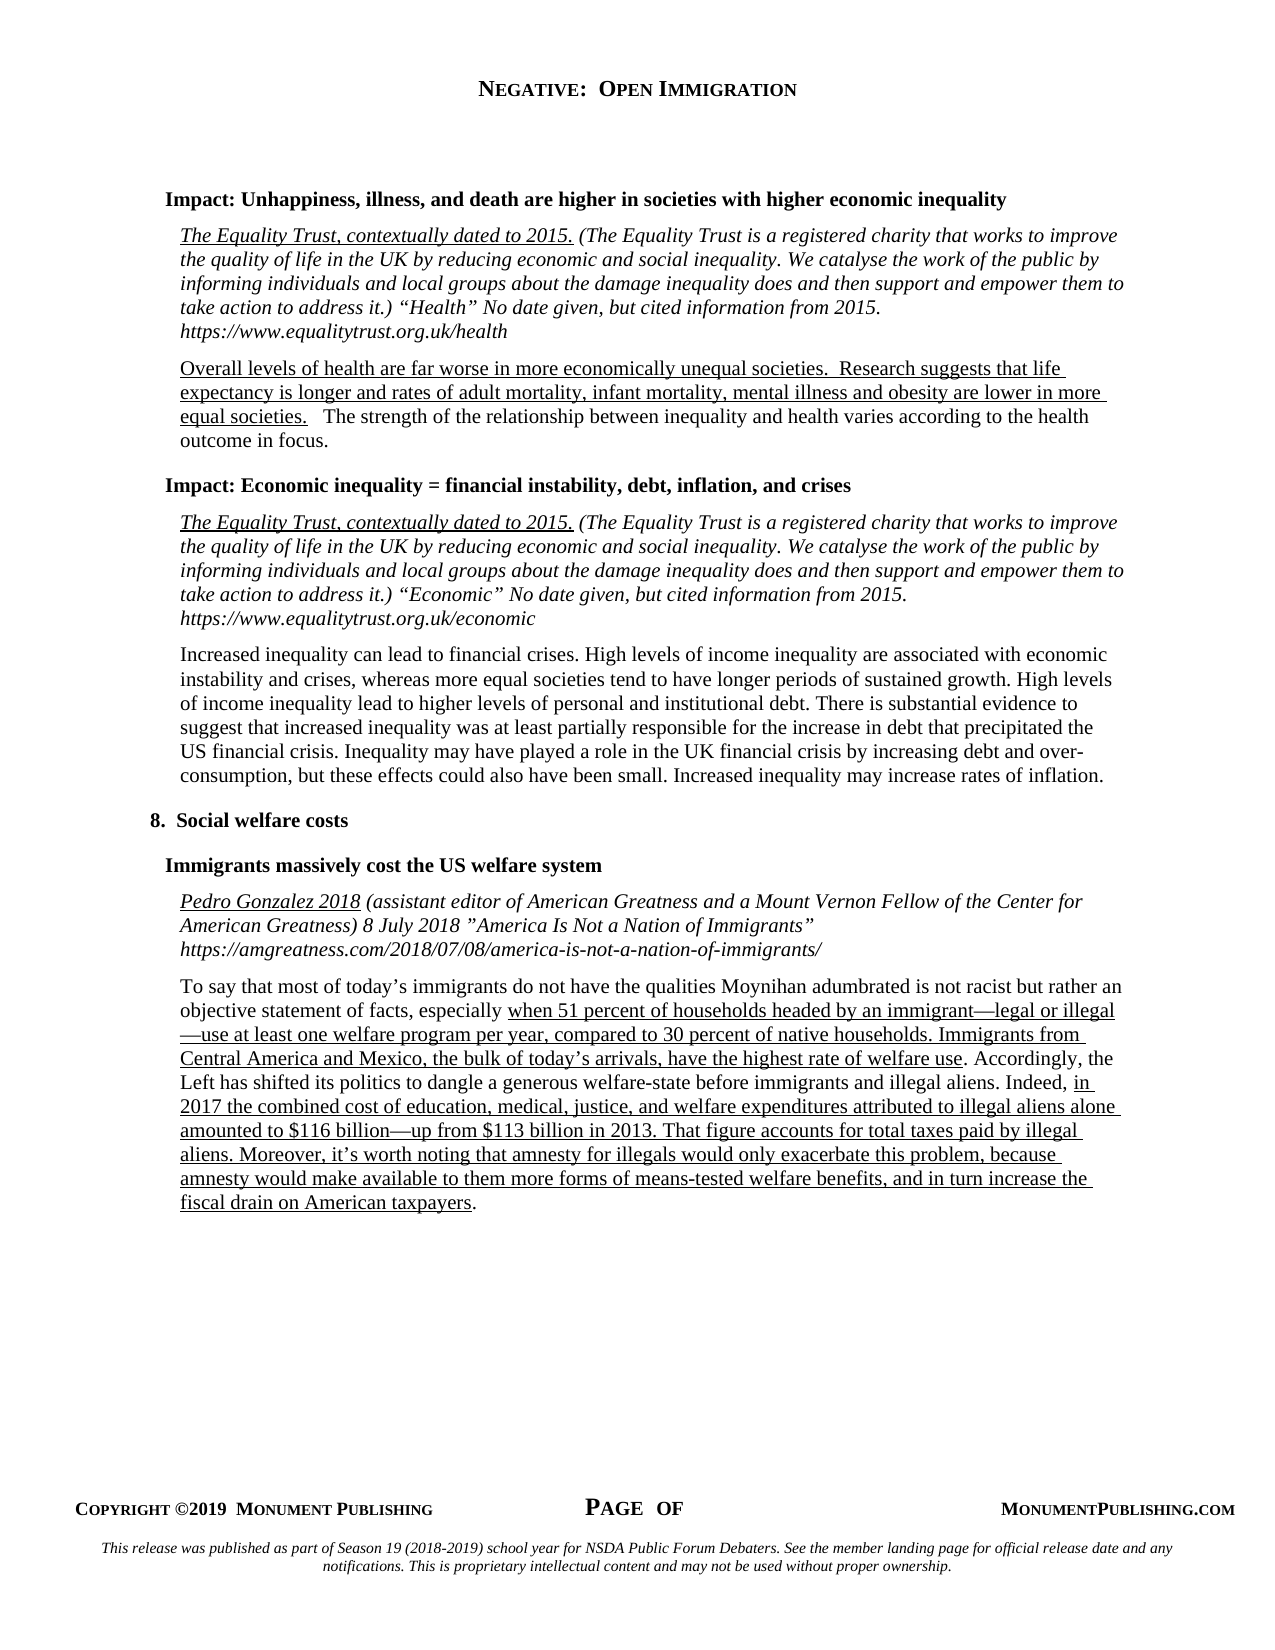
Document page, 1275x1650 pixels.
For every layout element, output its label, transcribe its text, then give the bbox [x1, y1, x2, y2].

text To say that most of today’s immigrants do not have the qualities Moynihan adumbrated is not racist but rather an objective statement of facts, especially when 51 percent of households headed by an immigrant—legal or illegal—use at least one welfare program per year, compared to 30 percent of native households. Immigrants from Central America and Mexico, the bulk of today’s arrivals, have the highest rate of welfare use. Accordingly, the Left has shifted its politics to dangle a generous welfare-state before immigrants and illegal aliens. Indeed, in 2017 the combined cost of education, medical, justice, and welfare expenditures attributed to illegal aliens alone amounted to $116 billion—up from $113 billion in 2013. That figure accounts for total taxes paid by illegal aliens. Moreover, it’s worth noting that amnesty for illegals would only exacerbate this problem, because amnesty would make available to them more forms of means-tested welfare benefits, and in turn increase the fiscal drain on American taxpayers. [180, 974, 1125, 1214]
text 8. Social welfare costs [150, 808, 1125, 832]
text Overall levels of health are far worse in more economically unequal societies. Research suggests that life expectancy is longer and rates of adult mortality, infant mortality, mental illness and obesity are lower in more equal societies. The strength of the relationship between inequality and health varies according to the health outcome in focus. [180, 356, 1125, 452]
text The Equality Trust, contextually dated to 2015. (The Equality Trust is a registered charity that works to improve the quality of life in the UK by reducing economic and social inequality. We catalyse the work of the public by informing individuals and local groups about the damage inequality does and then support and empower them to take action to address it.) “Economic” No date given, but cited information from 2015. https://www.equalitytrust.org.uk/economic [180, 509, 1125, 630]
text Pedro Gonzalez 2018 (assistant editor of American Greatness and a Mount Vernon Fellow of the Center for American Greatness) 8 July 2018 ”America Is Not a Nation of Immigrants” https://amgreatness.com/2018/07/08/america-is-not-a-nation-of-immigrants/ [180, 889, 1125, 961]
text Increased inequality can lead to financial crises. High levels of income inequality are associated with economic instability and crises, whereas more equal societies tend to have longer periods of sustained growth. High levels of income inequality lead to higher levels of personal and institutional debt. There is substantial evidence to suggest that increased inequality was at least partially responsible for the increase in debt that precipitated the US financial crisis. Inequality may have played a role in the UK financial crisis by increasing debt and over-consumption, but these effects could also have been small. Increased inequality may increase rates of inflation. [180, 642, 1125, 787]
text Immigrants massively cost the US welfare system [165, 852, 1125, 877]
text Impact: Unhappiness, illness, and death are higher in societies with higher economic inequality [165, 187, 1125, 211]
text The Equality Trust, contextually dated to 2015. (The Equality Trust is a registered charity that works to improve the quality of life in the UK by reducing economic and social inequality. We catalyse the work of the public by informing individuals and local groups about the damage inequality does and then support and empower them to take action to address it.) “Health” No date given, but cited information from 2015. https://www.equalitytrust.org.uk/health [180, 223, 1125, 343]
text Impact: Economic inequality = financial instability, debt, inflation, and crises [165, 473, 1125, 497]
